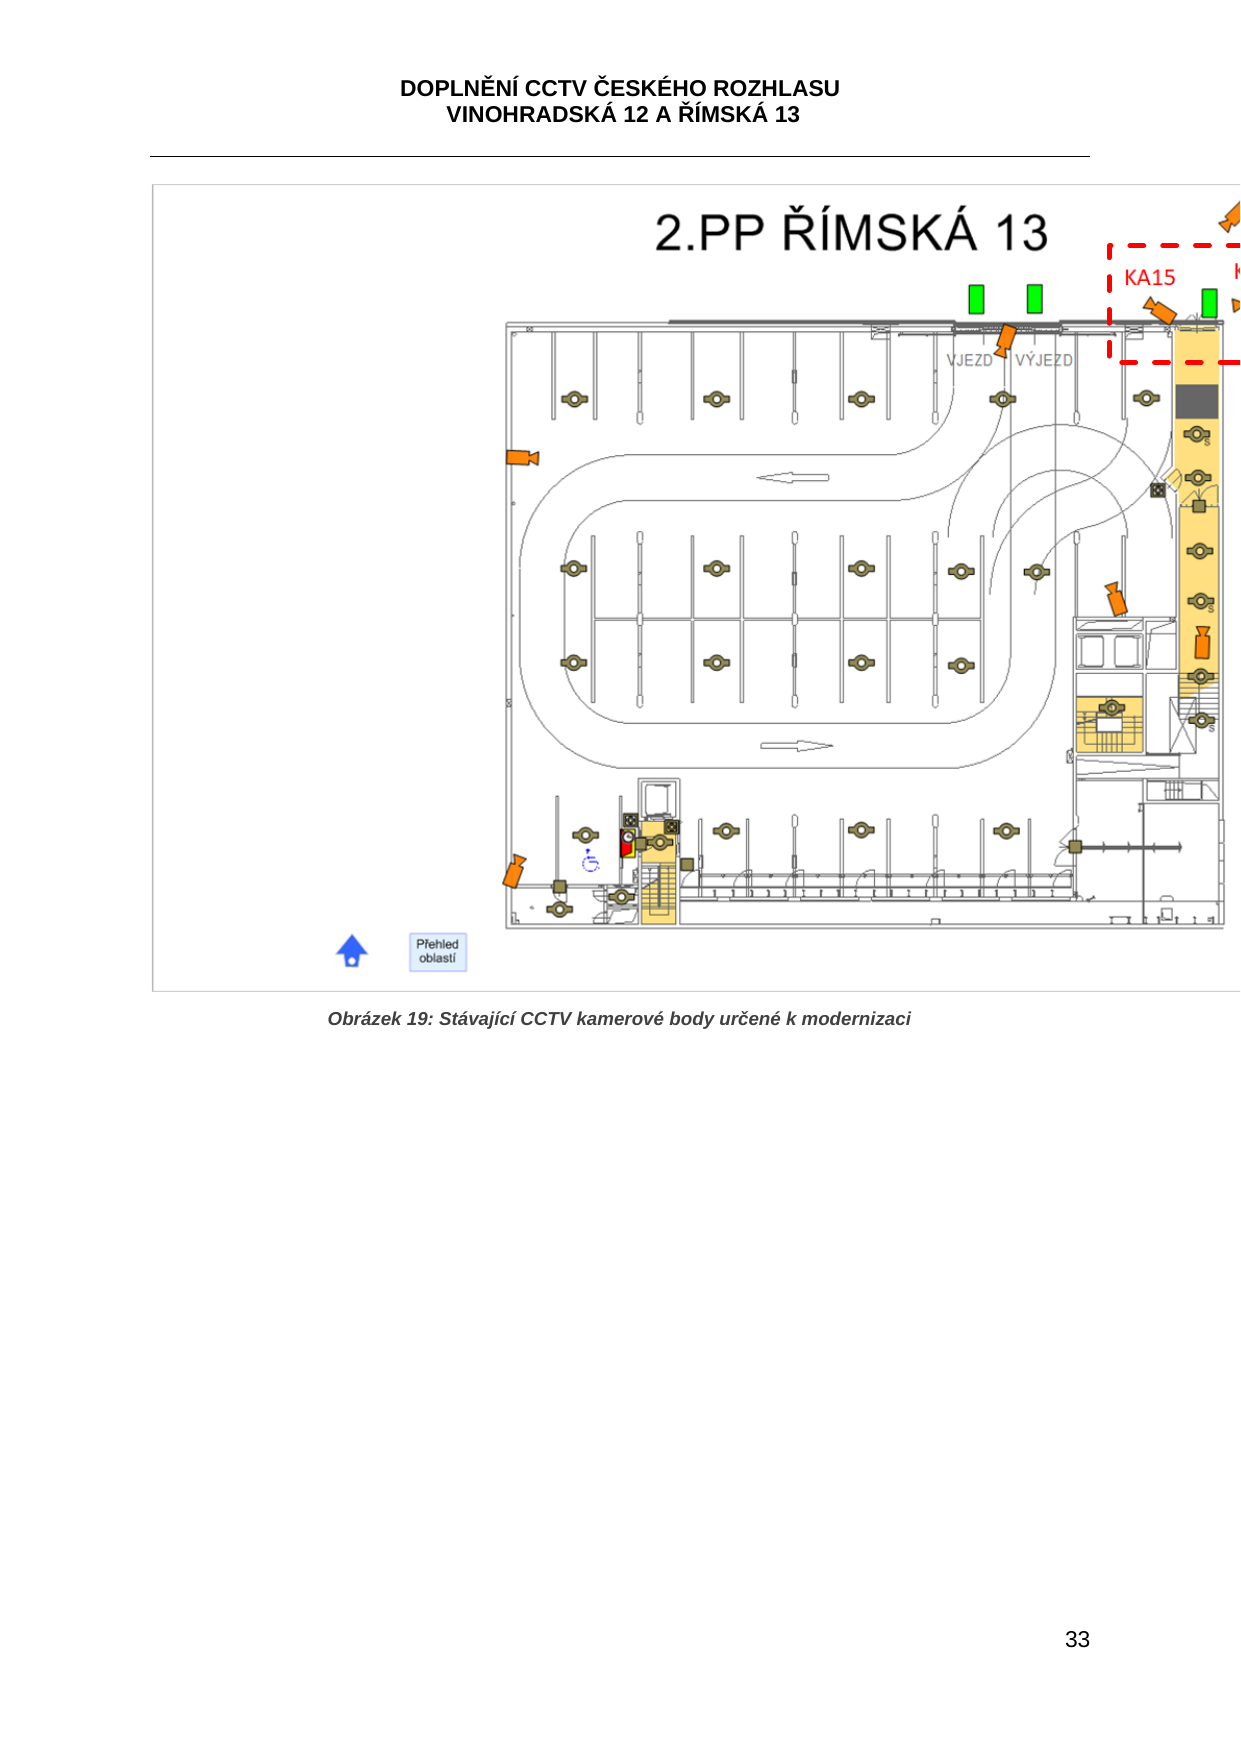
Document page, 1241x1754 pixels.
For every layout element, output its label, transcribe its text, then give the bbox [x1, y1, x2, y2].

picture [150, 183, 1241, 993]
text Obrázek 19: Stávající CCTV kamerové body určené k modernizaci [150, 1008, 1090, 1029]
